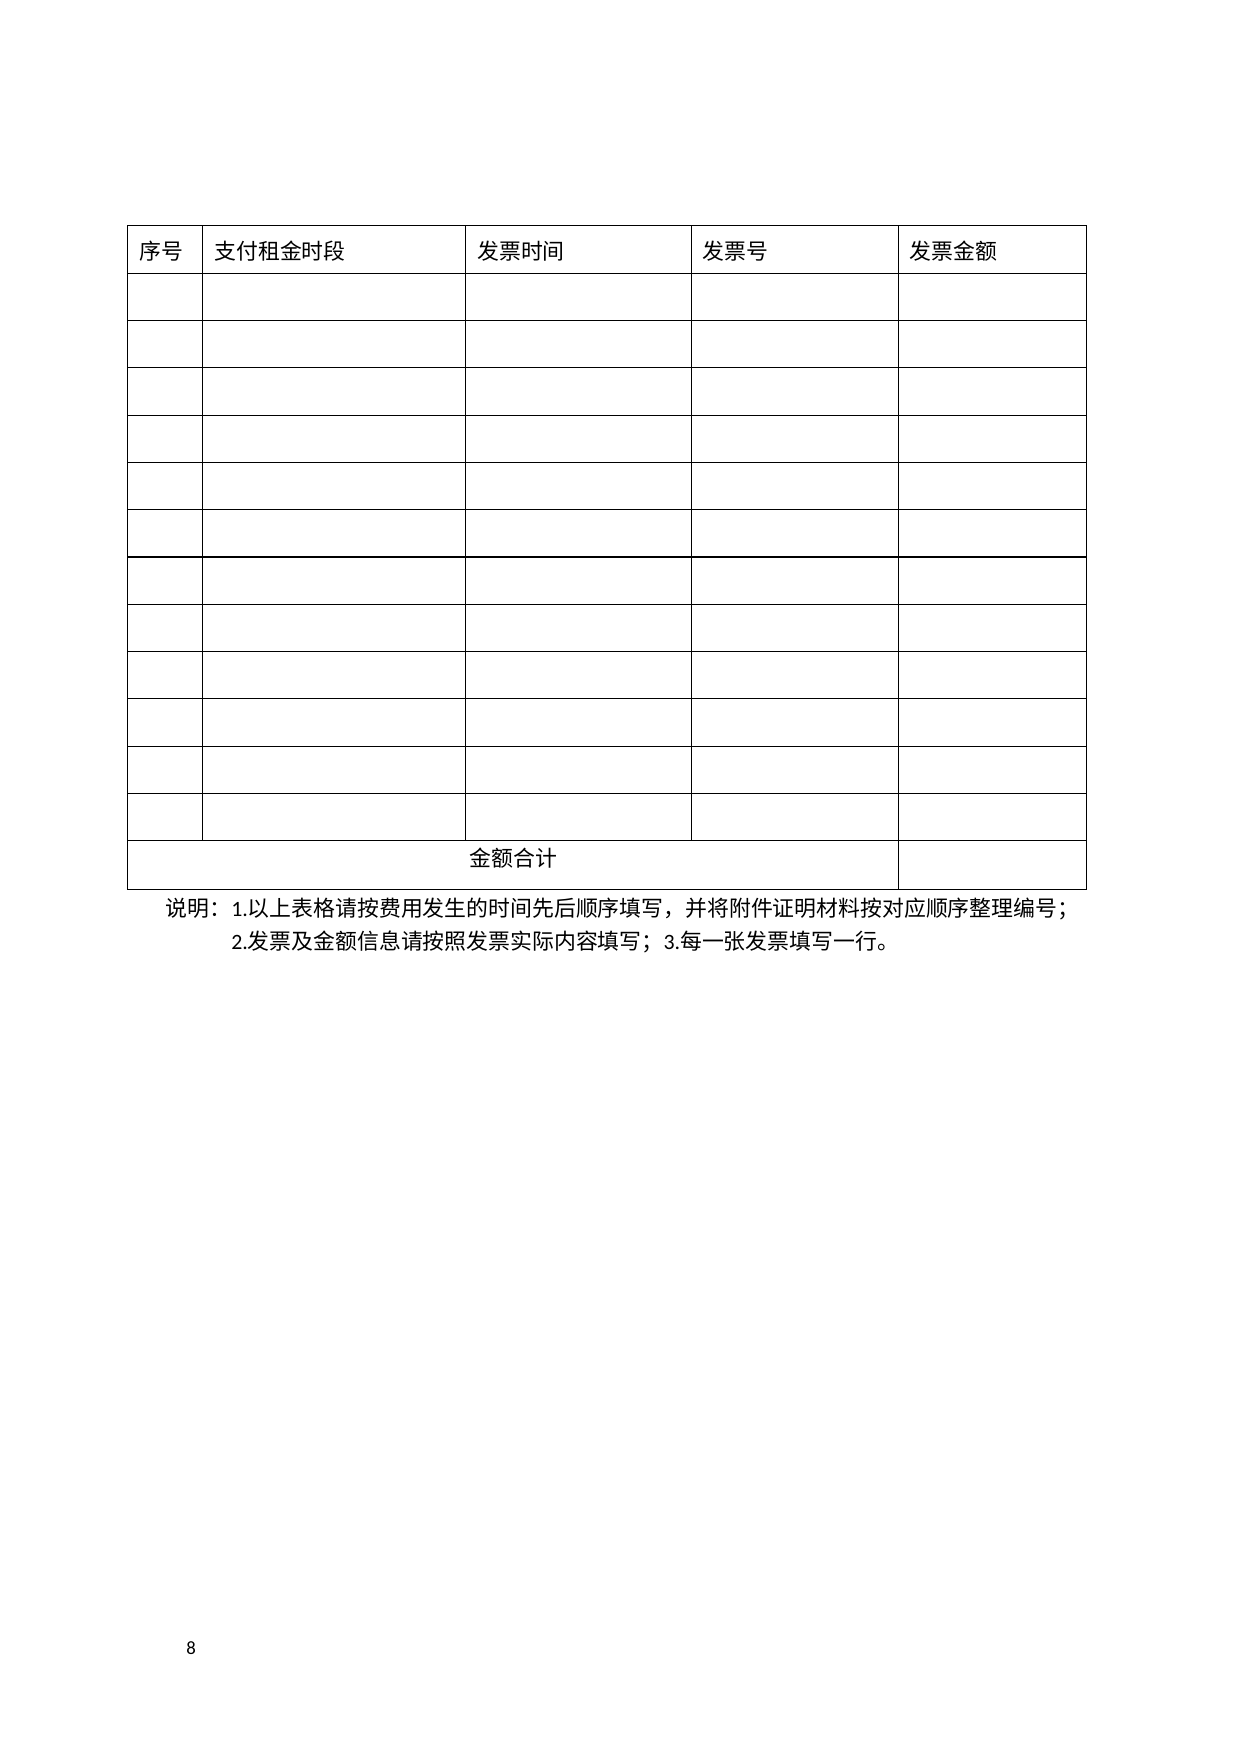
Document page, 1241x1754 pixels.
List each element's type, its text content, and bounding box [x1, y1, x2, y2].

table_cell [899, 605, 1086, 651]
table_cell [128, 747, 202, 793]
table_cell [692, 368, 898, 414]
table_cell [128, 510, 202, 556]
table_cell [899, 558, 1086, 604]
table_cell [466, 652, 691, 698]
table_cell [203, 605, 465, 651]
table_cell [203, 652, 465, 698]
table_cell [466, 558, 691, 604]
table_cell [899, 652, 1086, 698]
table_cell [466, 605, 691, 651]
table_cell [466, 274, 691, 320]
table_cell [466, 510, 691, 556]
table_cell [128, 321, 202, 367]
table_cell [466, 794, 691, 840]
table_cell [692, 510, 898, 556]
table_cell [203, 463, 465, 509]
table_cell [899, 368, 1086, 414]
table_cell [203, 368, 465, 414]
table_cell [692, 416, 898, 462]
table_cell 金额合计 [128, 841, 898, 889]
table_cell [203, 510, 465, 556]
table_cell [899, 416, 1086, 462]
table_cell [128, 794, 202, 840]
table_cell [203, 274, 465, 320]
table_cell [128, 274, 202, 320]
table_cell [466, 321, 691, 367]
table_cell [692, 794, 898, 840]
table_cell [692, 321, 898, 367]
table_cell [203, 416, 465, 462]
table_cell [899, 794, 1086, 840]
table_cell [692, 558, 898, 604]
table_cell [128, 463, 202, 509]
table_cell [203, 321, 465, 367]
table_cell [899, 699, 1086, 746]
table_cell [692, 463, 898, 509]
table_cell [128, 699, 202, 746]
table_cell [203, 747, 465, 793]
table_cell [128, 652, 202, 698]
table_cell [466, 416, 691, 462]
text 说明：1.以上表格请按费用发生的时间先后顺序填写，并将附件证明材料按对应顺序整理编号； [165, 890, 1087, 923]
table_cell [692, 747, 898, 793]
table_cell 序号 [128, 226, 202, 273]
table_cell [128, 368, 202, 414]
table_cell [203, 558, 465, 604]
table_cell [899, 274, 1086, 320]
table_cell [899, 510, 1086, 556]
table_cell [128, 558, 202, 604]
table_cell 支付租金时段 [203, 226, 465, 273]
table_cell [466, 368, 691, 414]
table_cell [128, 416, 202, 462]
table_cell 发票时间 [466, 226, 691, 273]
table_cell [466, 463, 691, 509]
table_cell [692, 699, 898, 746]
table_cell [899, 747, 1086, 793]
table_cell [899, 321, 1086, 367]
table_cell 发票金额 [899, 226, 1086, 273]
table_cell 发票号 [692, 226, 898, 273]
table_cell [466, 747, 691, 793]
table_cell [203, 699, 465, 746]
table_cell [203, 794, 465, 840]
table_cell [128, 605, 202, 651]
table_cell [692, 605, 898, 651]
table_cell [899, 841, 1086, 889]
table_cell [899, 463, 1086, 509]
text 2.发票及金额信息请按照发票实际内容填写；3.每一张发票填写一行。 [187, 923, 1087, 956]
table_cell [692, 274, 898, 320]
table_cell [466, 699, 691, 746]
table_cell [692, 652, 898, 698]
